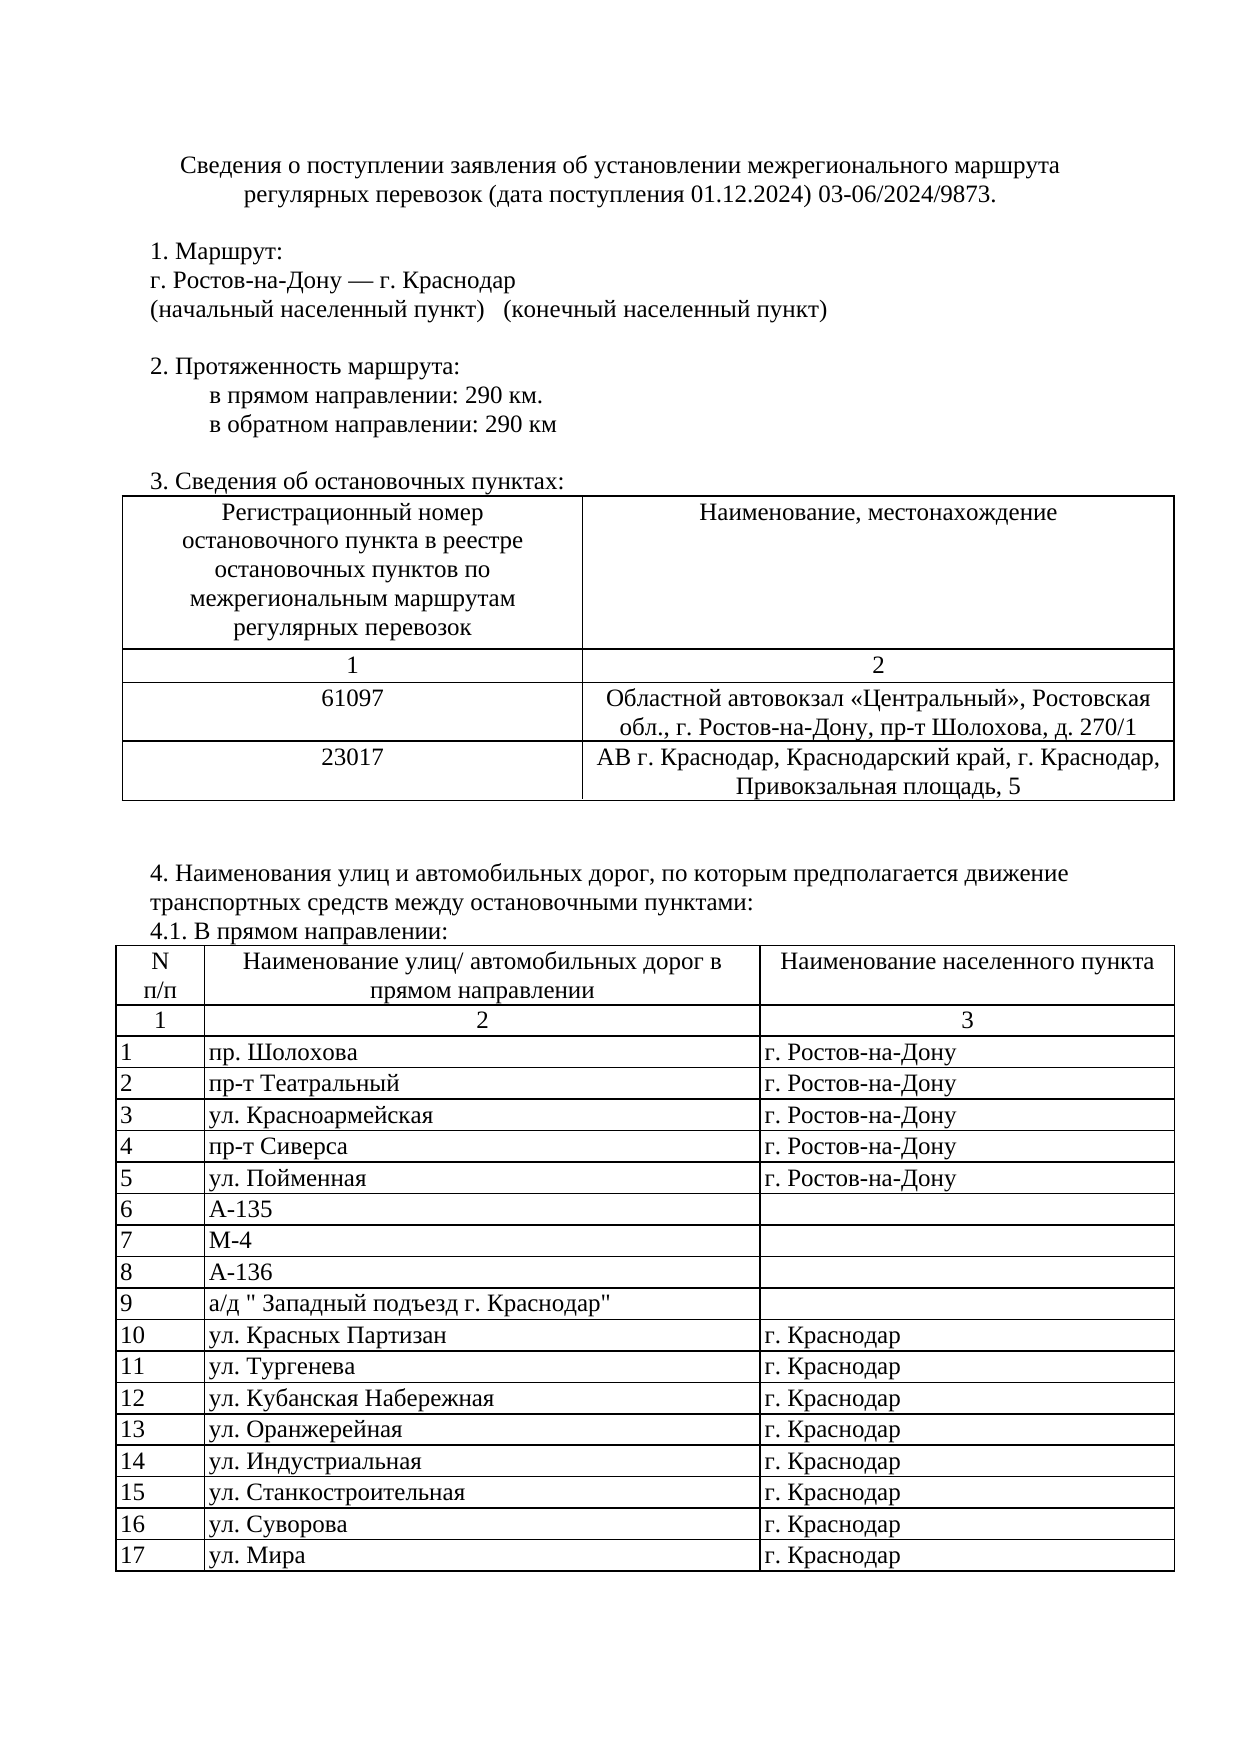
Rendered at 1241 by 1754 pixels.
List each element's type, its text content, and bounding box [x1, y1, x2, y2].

table_cell 7 [117, 1226, 204, 1256]
table_cell 4 [117, 1131, 204, 1161]
table_cell пр-т Театральный [205, 1068, 759, 1098]
table_cell пр-т Сиверса [205, 1131, 759, 1161]
table_cell ул. Станкостроительная [205, 1477, 759, 1507]
table_cell 15 [117, 1477, 204, 1507]
table_cell г. Ростов-на-Дону [761, 1131, 1174, 1161]
table_cell ул. Красноармейская [205, 1100, 759, 1130]
table_cell 9 [117, 1289, 204, 1318]
table_cell 17 [117, 1540, 204, 1570]
table_cell ул. Мира [205, 1540, 759, 1570]
text 4. Наименования улиц и автомобильных дорог, по которым предполагается движение транспортных средств между остановочными пунктами: [150, 858, 1090, 916]
table_header Наименование, местонахождение [583, 497, 1173, 648]
text 2. Протяженность маршрута: [150, 351, 1090, 380]
table_cell ул. Оранжерейная [205, 1415, 759, 1444]
table_cell пр. Шолохова [205, 1037, 759, 1067]
table_cell г. Краснодар [761, 1383, 1174, 1413]
table_cell 1 [117, 1006, 204, 1035]
table_cell 61097 [123, 683, 582, 740]
table_cell г. Краснодар [761, 1320, 1174, 1350]
table_cell М-4 [205, 1226, 759, 1256]
table_cell а/д " Западный подъезд г. Краснодар" [205, 1289, 759, 1318]
table_cell 2 [117, 1068, 204, 1098]
table_cell 10 [117, 1320, 204, 1350]
table_cell г. Краснодар [761, 1446, 1174, 1476]
text Сведения о поступлении заявления об установлении межрегионального маршрута регулярных перевозок (дата поступления 01.12.2024) 03-06/2024/9873. [150, 150, 1090, 207]
table_cell А-136 [205, 1257, 759, 1287]
table_header Регистрационный номер остановочного пункта в реестре остановочных пунктов по межрегиональным маршрутам регулярных перевозок [123, 497, 582, 648]
table_cell ул. Пойменная [205, 1163, 759, 1193]
table_header N п/п [117, 946, 204, 1004]
table_cell 3 [117, 1100, 204, 1130]
table_cell ул. Индустриальная [205, 1446, 759, 1476]
table_cell г. Ростов-на-Дону [761, 1100, 1174, 1130]
table_cell ул. Тургенева [205, 1352, 759, 1381]
table_cell 1 [123, 650, 582, 681]
table_cell г. Краснодар [761, 1540, 1174, 1570]
table_cell г. Ростов-на-Дону [761, 1068, 1174, 1098]
table_cell 1 [117, 1037, 204, 1067]
text в обратном направлении: 290 км [150, 409, 1090, 437]
table_cell [761, 1194, 1174, 1224]
table_cell 16 [117, 1509, 204, 1539]
table_cell г. Краснодар [761, 1509, 1174, 1539]
table_cell А-135 [205, 1194, 759, 1224]
table_cell [761, 1257, 1174, 1287]
table_cell 23017 [123, 742, 582, 799]
table_cell г. Краснодар [761, 1477, 1174, 1507]
table_header Наименование населенного пункта [761, 946, 1174, 1004]
table_cell 8 [117, 1257, 204, 1287]
table_cell ул. Красных Партизан [205, 1320, 759, 1350]
table_cell 12 [117, 1383, 204, 1413]
table_cell АВ г. Краснодар, Краснодарский край, г. Краснодар, Привокзальная площадь, 5 [583, 742, 1173, 799]
table_cell ул. Кубанская Набережная [205, 1383, 759, 1413]
table_cell 13 [117, 1415, 204, 1444]
table_cell 3 [761, 1006, 1174, 1035]
text г. Ростов-на-Дону — г. Краснодар [150, 265, 1090, 294]
text 1. Маршрут: [150, 236, 1090, 265]
table_cell 5 [117, 1163, 204, 1193]
text в прямом направлении: 290 км. [150, 380, 1090, 409]
table_cell г. Краснодар [761, 1415, 1174, 1444]
table_cell г. Ростов-на-Дону [761, 1037, 1174, 1067]
table_cell [761, 1226, 1174, 1256]
table_cell Областной автовокзал «Центральный», Ростовская обл., г. Ростов-на-Дону, пр-т Шолохова, д. 270/1 [583, 683, 1173, 740]
text (начальный населенный пункт) (конечный населенный пункт) [150, 294, 1090, 322]
table_cell 2 [205, 1006, 759, 1035]
table_cell [761, 1289, 1174, 1318]
table_cell ул. Суворова [205, 1509, 759, 1539]
table_cell 6 [117, 1194, 204, 1224]
table_cell 2 [583, 650, 1173, 681]
table_cell г. Ростов-на-Дону [761, 1163, 1174, 1193]
text 3. Сведения об остановочных пунктах: [150, 466, 1090, 495]
table_cell 14 [117, 1446, 204, 1476]
table_header Наименование улиц/ автомобильных дорог в прямом направлении [205, 946, 759, 1004]
table_cell 11 [117, 1352, 204, 1381]
text 4.1. В прямом направлении: [150, 916, 1090, 945]
table_cell г. Краснодар [761, 1352, 1174, 1381]
